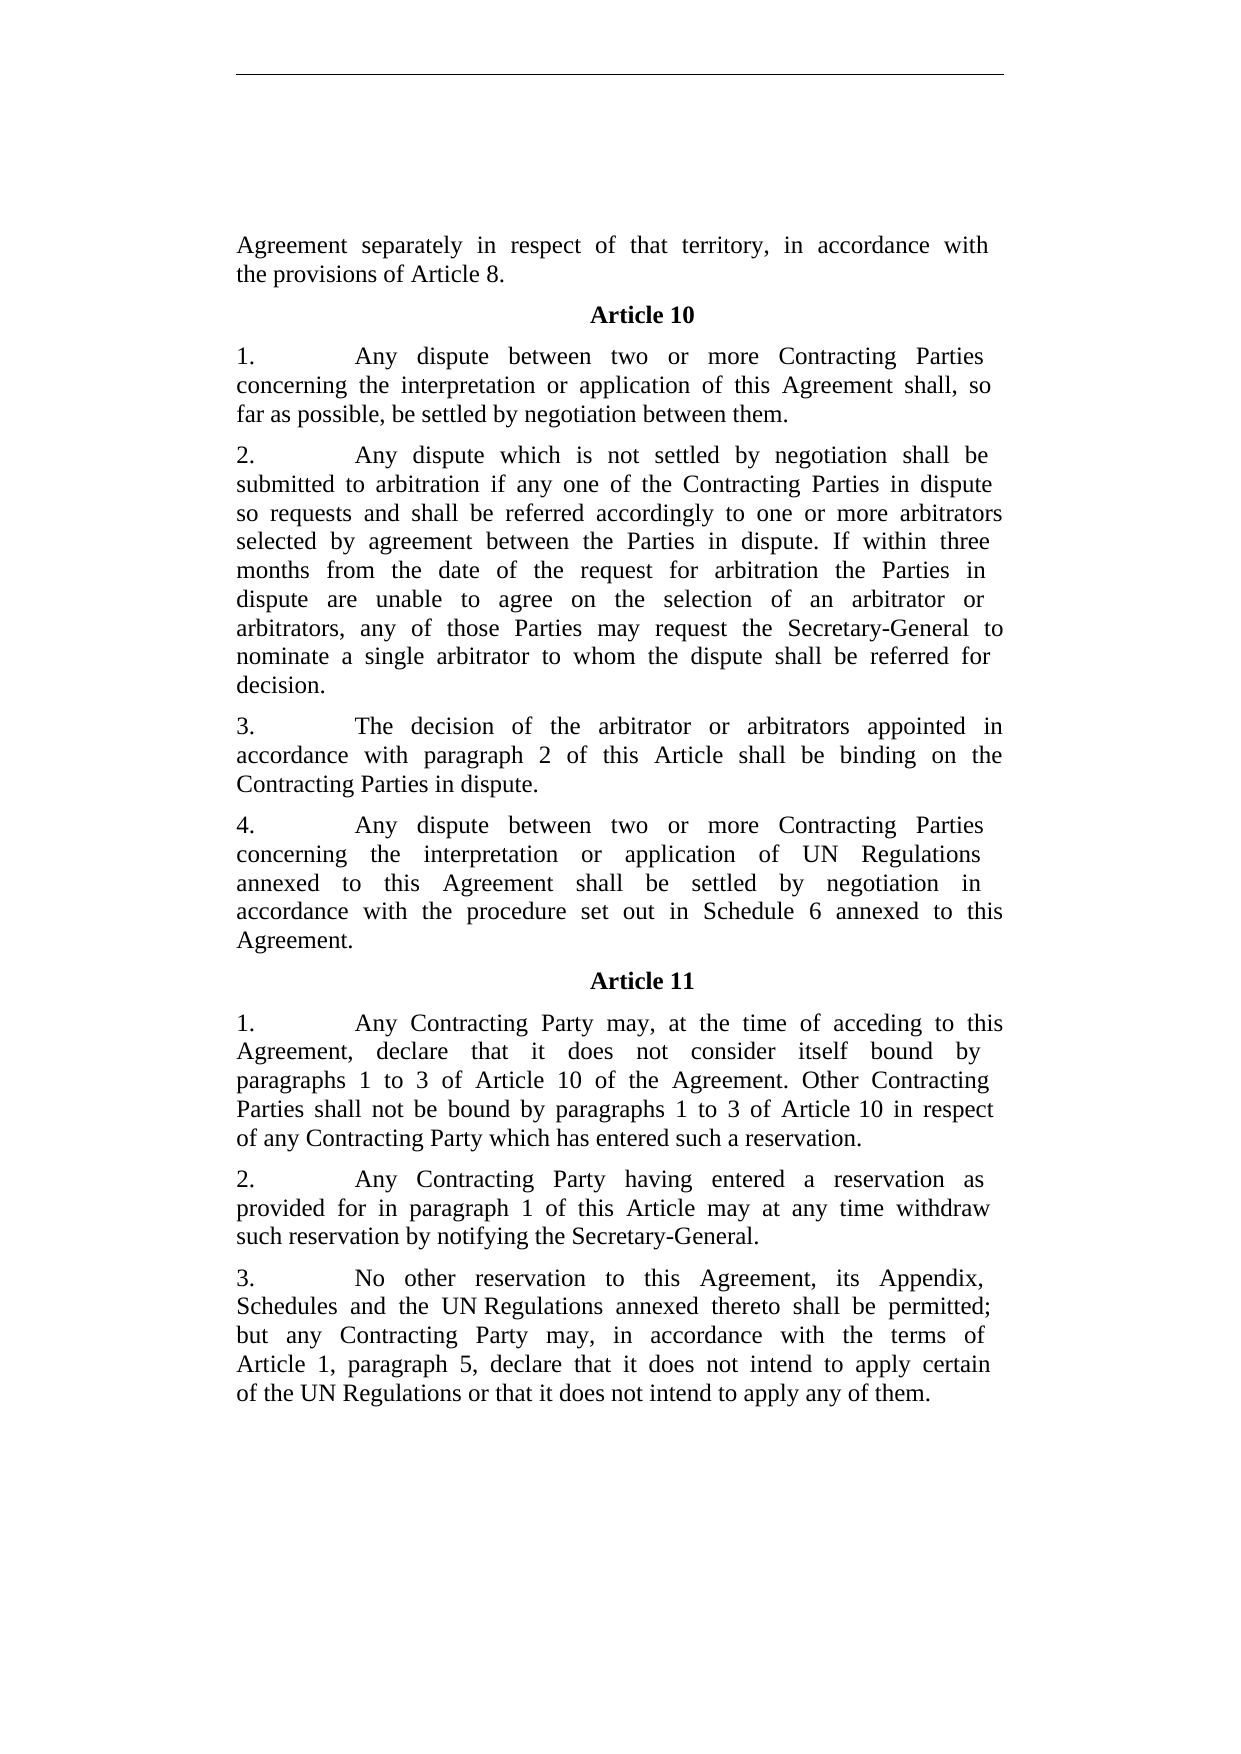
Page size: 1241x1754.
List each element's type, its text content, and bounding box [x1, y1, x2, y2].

text 1. Any dispute between two or more Contracting Parties concerning the interpretation or application of this Agreement shall, so far as possible, be settled by negotiation between them. [236, 341, 1004, 428]
text 1. Any Contracting Party may, at the time of acceding to this Agreement, declare that it does not consider itself bound by paragraphs 1 to 3 of Article 10 of the Agreement. Other Contracting Parties shall not be bound by paragraphs 1 to 3 of Article 10 in respect of any Contracting Party which has entered such a reservation. [236, 1008, 1004, 1151]
text Agreement separately in respect of that territory, in accordance with the provisions of Article 8. [236, 230, 1004, 288]
text 3. No other reservation to this Agreement, its Appendix, Schedules and the UN Regulations annexed thereto shall be permitted; but any Contracting Party may, in accordance with the terms of Article 1, paragraph 5, declare that it does not intend to apply certain of the UN Regulations or that it does not intend to apply any of them. [236, 1263, 1004, 1406]
text 2. Any dispute which is not settled by negotiation shall be submitted to arbitration if any one of the Contracting Parties in dispute so requests and shall be referred accordingly to one or more arbitrators selected by agreement between the Parties in dispute. If within three months from the date of the request for arbitration the Parties in dispute are unable to agree on the selection of an arbitrator or arbitrators, any of those Parties may request the Secretary-General to nominate a single arbitrator to whom the dispute shall be referred for decision. [236, 440, 1004, 699]
text Article 11 [236, 966, 1004, 995]
text 3. The decision of the arbitrator or arbitrators appointed in accordance with paragraph 2 of this Article shall be binding on the Contracting Parties in dispute. [236, 711, 1004, 798]
text Article 10 [236, 300, 1004, 329]
text 4. Any dispute between two or more Contracting Parties concerning the interpretation or application of UN Regulations annexed to this Agreement shall be settled by negotiation in accordance with the procedure set out in Schedule 6 annexed to this Agreement. [236, 810, 1004, 954]
text 2. Any Contracting Party having entered a reservation as provided for in paragraph 1 of this Article may at any time withdraw such reservation by notifying the Secretary-General. [236, 1164, 1004, 1250]
